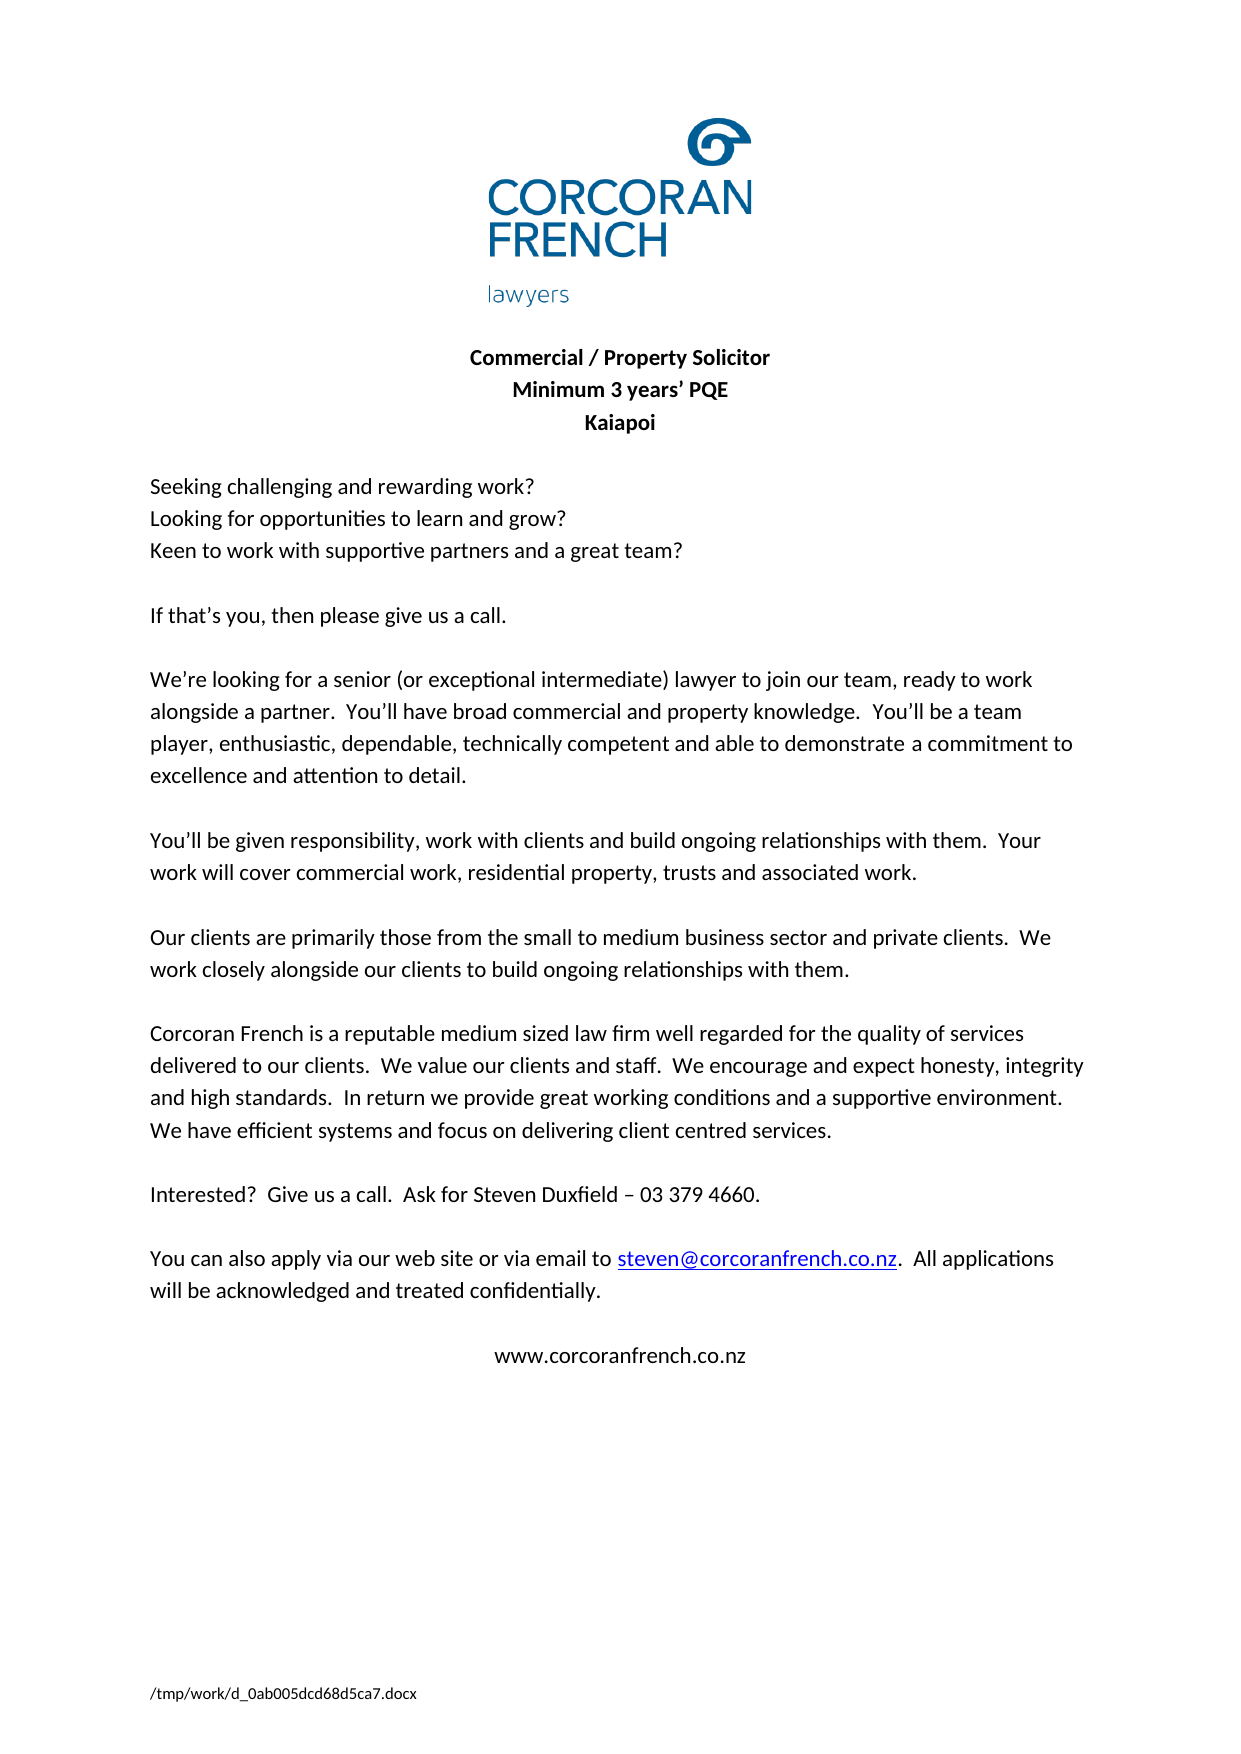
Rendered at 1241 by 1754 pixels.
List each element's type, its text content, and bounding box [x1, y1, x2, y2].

text Keen to work with supportive partners and a great team? [150, 536, 1090, 564]
text You can also apply via our web site or via email to steven@corcoranfrench.co.nz. All applications will be acknowledged and treated confidentially. [150, 1244, 1090, 1305]
text You’ll be given responsibility, work with clients and build ongoing relationships with them. Your work will cover commercial work, residential property, trusts and associated work. [150, 826, 1090, 886]
text Corcoran French is a reputable medium sized law firm well regarded for the quality of services delivered to our clients. We value our clients and staff. We encourage and expect honesty, integrity and high standards. In return we provide great working conditions and a supportive environment. We have efficient systems and focus on delivering client centred services. [150, 1019, 1090, 1144]
text We’re looking for a senior (or exceptional intermediate) lawyer to join our team, ready to work alongside a partner. You’ll have broad commercial and property knowledge. You’ll be a team player, enthusiastic, dependable, technically competent and able to demonstrate a commitment to excellence and attention to detail. [150, 665, 1090, 790]
text Seeking challenging and rewarding work? [150, 472, 1090, 500]
text Looking for opportunities to learn and grow? [150, 504, 1090, 532]
text Minimum 3 years’ PQE [150, 375, 1090, 403]
text Commercial / Property Solicitor [150, 343, 1090, 371]
text Our clients are primarily those from the small to medium business sector and private clients. We work closely alongside our clients to build ongoing relationships with them. [150, 923, 1090, 983]
text Interested? Give us a call. Ask for Steven Duxfield – 03 379 4660. [150, 1180, 1090, 1208]
text www.corcoranfrench.co.nz [150, 1341, 1090, 1369]
text If that’s you, then please give us a call. [150, 601, 1090, 629]
text Kaiapoi [150, 408, 1090, 436]
picture [488, 118, 752, 307]
